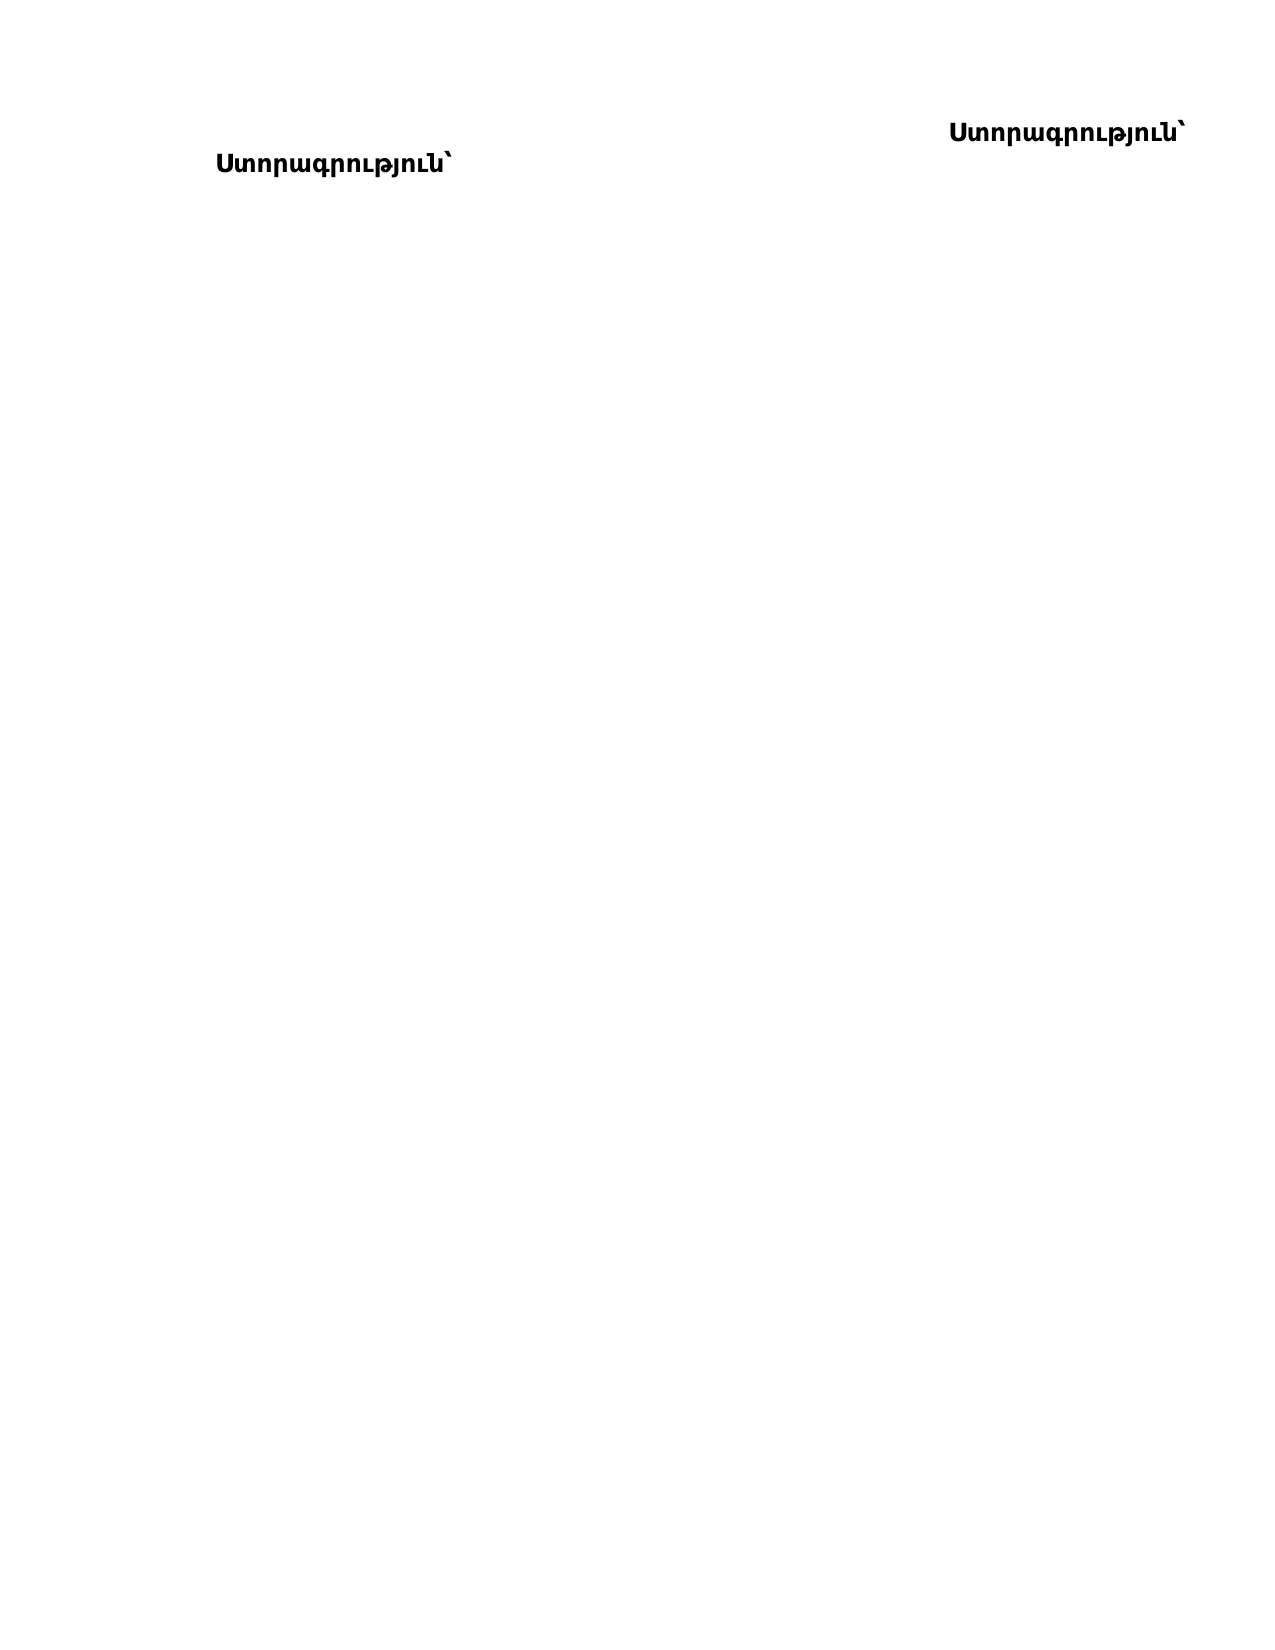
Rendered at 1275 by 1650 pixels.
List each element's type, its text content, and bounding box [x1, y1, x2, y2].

list Ստորագրություն՝ Ստորագրություն՝ [215, 118, 1186, 179]
